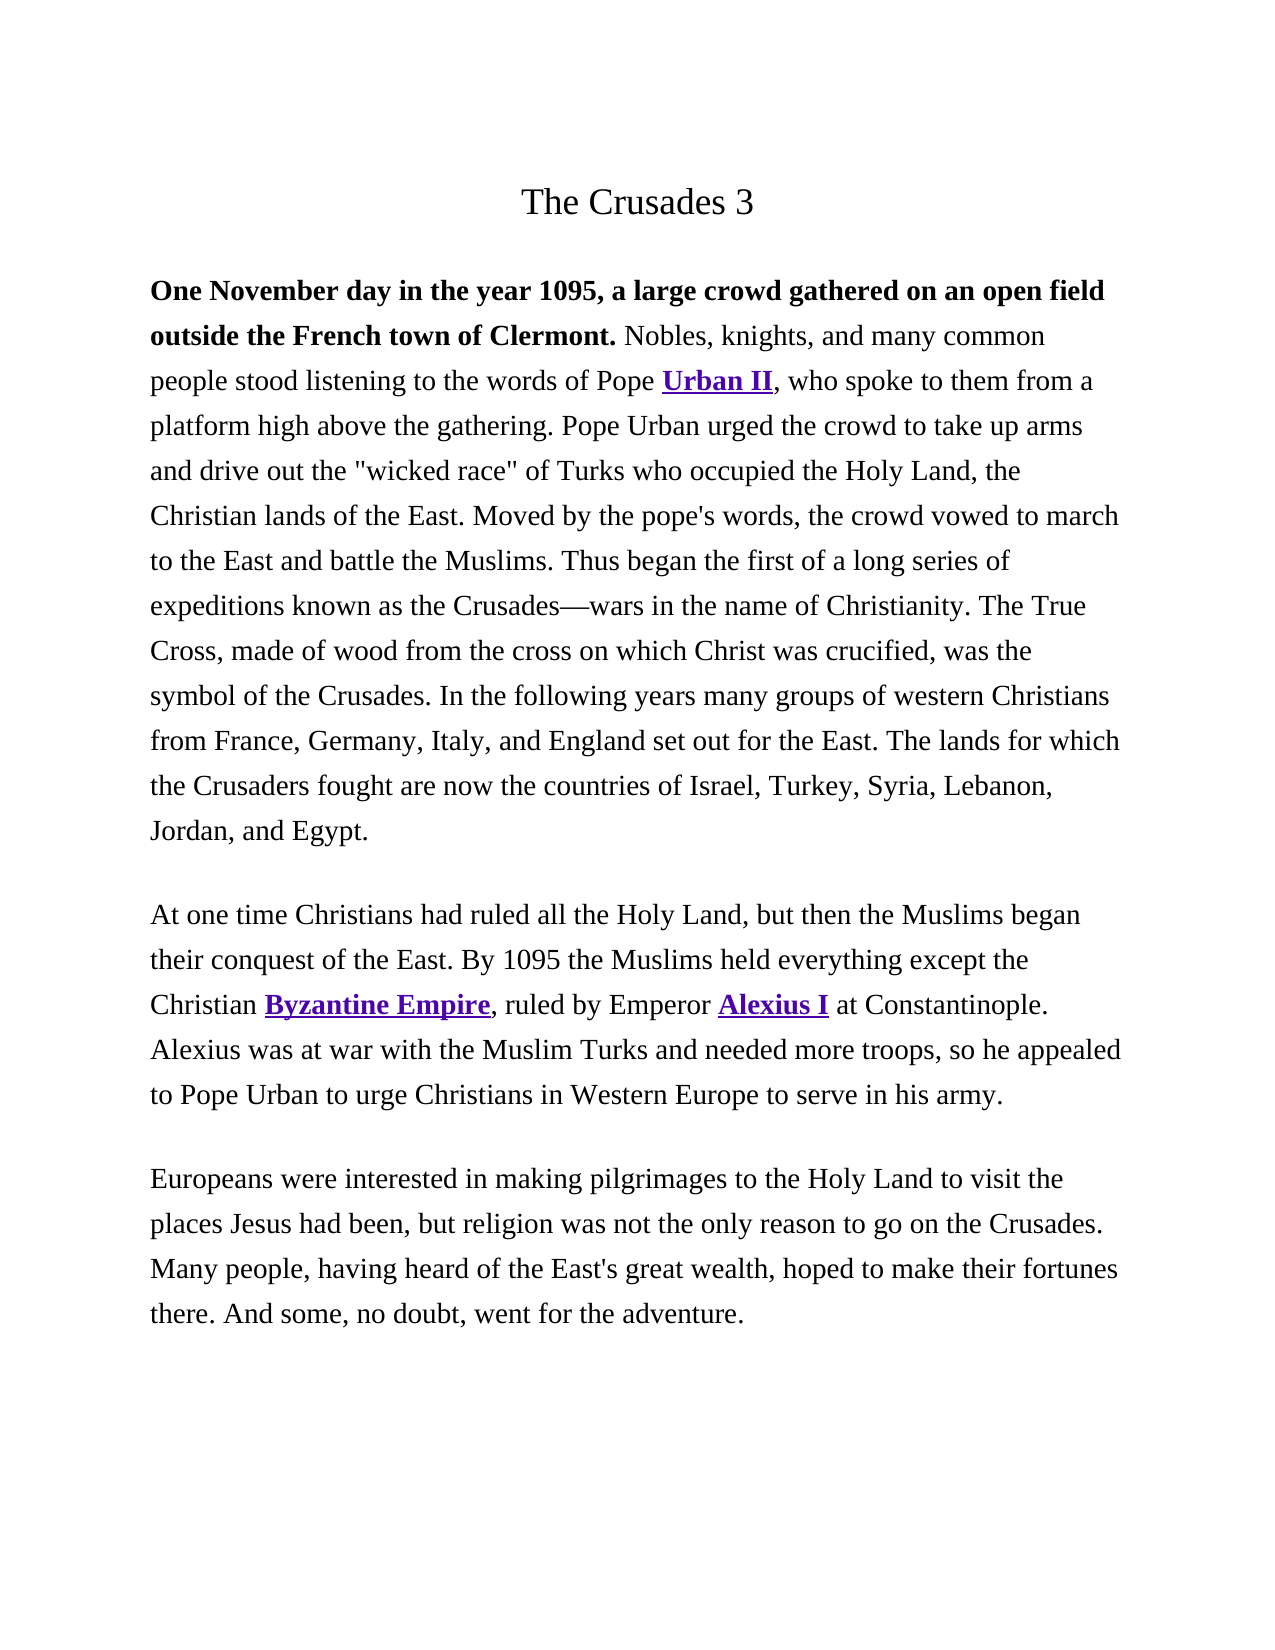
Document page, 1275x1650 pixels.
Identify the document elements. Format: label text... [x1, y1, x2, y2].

text Europeans were interested in making pilgrimages to the Holy Land to visit the places Jesus had been, but religion was not the only reason to go on the Crusades. Many people, having heard of the East's great wealth, hoped to make their fortunes there. And some, no doubt, went for the adventure. [150, 1149, 1125, 1329]
text The Crusades 3 [150, 179, 1125, 222]
text At one time Christians had ruled all the Holy Land, but then the Muslims began their conquest of the East. By 1095 the Muslims held everything except the Christian Byzantine Empire, ruled by Emperor Alexius I at Constantinople. Alexius was at war with the Muslim Turks and needed more troops, so he appealed to Pope Urban to urge Christians in Western Europe to serve in his army. [150, 885, 1125, 1110]
text One November day in the year 1095, a large crowd gathered on an open field outside the French town of Clermont. Nobles, knights, and many common people stood listening to the words of Pope Urban II, who spoke to them from a platform high above the gathering. Pope Urban urged the crowd to take up arms and drive out the "wicked race" of Turks who occupied the Holy Land, the Christian lands of the East. Moved by the pope's words, the crowd vowed to march to the East and battle the Muslims. Thus began the first of a long series of expeditions known as the Crusades—wars in the name of Christianity. The True Cross, made of wood from the cross on which Christ was crucified, was the symbol of the Crusades. In the following years many groups of western Christians from France, Germany, Italy, and England set out for the East. The lands for which the Crusaders fought are now the countries of Israel, Turkey, Syria, Lebanon, Jordan, and Egypt. [150, 261, 1125, 846]
